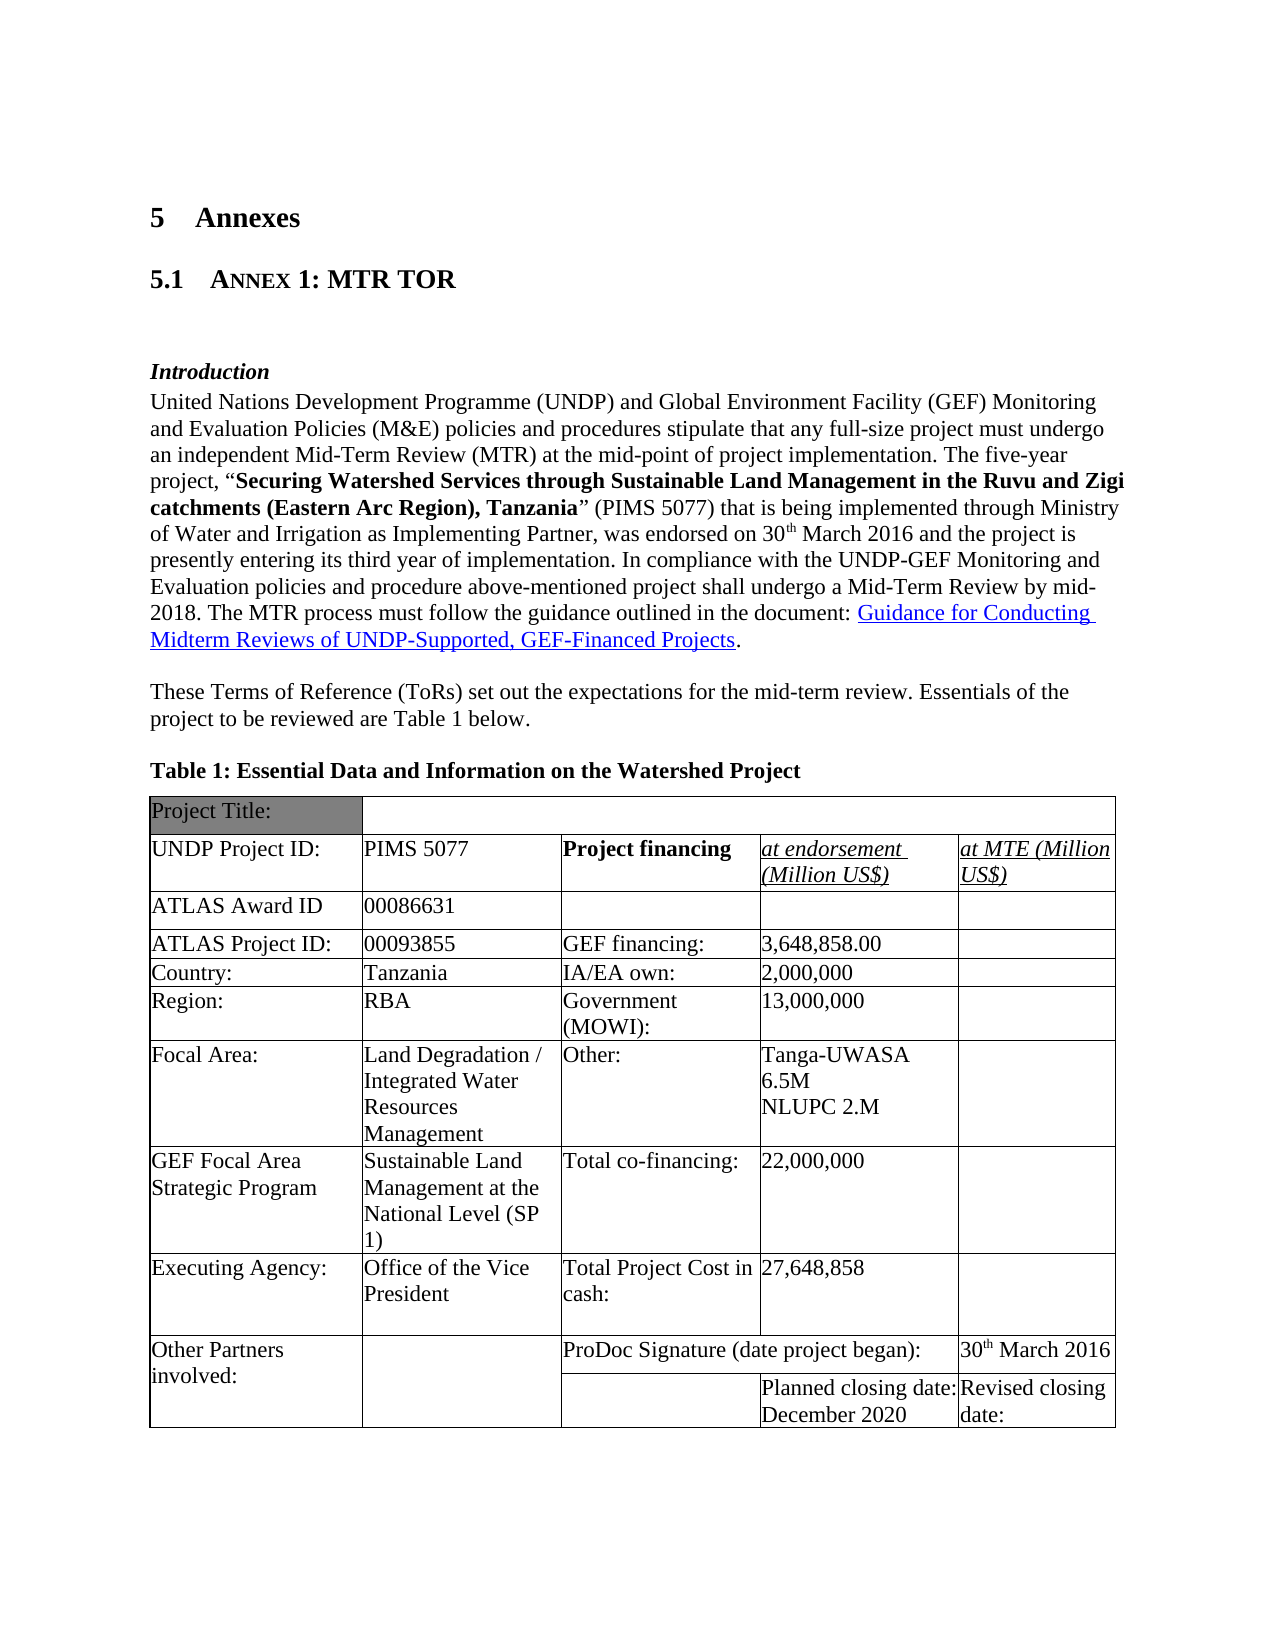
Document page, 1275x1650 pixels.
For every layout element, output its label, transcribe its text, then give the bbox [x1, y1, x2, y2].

table_cell Other: [562, 1041, 760, 1146]
table_cell GEF Focal Area Strategic Program [151, 1147, 362, 1253]
table_cell ATLAS Award ID [151, 892, 362, 929]
table_cell Tanga-UWASA 6.5M NLUPC 2.M [761, 1041, 958, 1146]
table_cell Total Project Cost in cash: [562, 1254, 760, 1335]
table_cell PIMS 5077 [363, 835, 561, 891]
table_cell ProDoc Signature (date project began): [562, 1336, 958, 1373]
table_cell 22,000,000 [761, 1147, 958, 1253]
text These Terms of Reference (ToRs) set out the expectations for the mid-term review. Essentials of the project to be reviewed are Table 1 below. [150, 678, 1125, 731]
table_cell IA/EA own: [562, 959, 760, 986]
table_cell UNDP Project ID: [151, 835, 362, 891]
table_cell [959, 892, 1115, 929]
table_cell [761, 892, 958, 929]
table_cell [562, 1374, 760, 1427]
table_cell 00086631 [363, 892, 561, 929]
table_cell Government (MOWI): [562, 987, 760, 1040]
table_cell [959, 1147, 1115, 1253]
table_cell Region: [151, 987, 362, 1040]
table_cell [959, 959, 1115, 986]
table_cell 3,648,858.00 [761, 930, 958, 958]
text Table 1: Essential Data and Information on the Watershed Project [150, 757, 1125, 784]
table_cell Total co-financing: [562, 1147, 760, 1253]
table_cell 30th March 2016 [959, 1336, 1115, 1373]
table_cell [959, 930, 1115, 958]
subtitle Annex 1: MTR TOR [150, 263, 1125, 295]
table_header Project Title: [151, 797, 362, 834]
table_cell [959, 1041, 1115, 1146]
table_header [363, 797, 1115, 834]
table_cell 00093855 [363, 930, 561, 958]
table_cell GEF financing: [562, 930, 760, 958]
table_cell 13,000,000 [761, 987, 958, 1040]
table_cell Planned closing date: December 2020 [761, 1374, 958, 1427]
table_cell Office of the Vice President [363, 1254, 561, 1335]
table_cell Tanzania [363, 959, 561, 986]
table_cell Country: [151, 959, 362, 986]
table_cell Project financing [562, 835, 760, 891]
table_cell at endorsement (Million US$) [761, 835, 958, 891]
text United Nations Development Programme (UNDP) and Global Environment Facility (GEF) Monitoring and Evaluation Policies (M&E) policies and procedures stipulate that any full-size project must undergo an independent Mid-Term Review (MTR) at the mid-point of project implementation. The five-year project, “Securing Watershed Services through Sustainable Land Management in the Ruvu and Zigi catchments (Eastern Arc Region), Tanzania” (PIMS 5077) that is being implemented through Ministry of Water and Irrigation as Implementing Partner, was endorsed on 30th March 2016 and the project is presently entering its third year of implementation. In compliance with the UNDP-GEF Monitoring and Evaluation policies and procedure above-mentioned project shall undergo a Mid-Term Review by mid-2018. The MTR process must follow the guidance outlined in the document: Guidance for Conducting Midterm Reviews of UNDP-Supported, GEF-Financed Projects. [150, 388, 1125, 652]
subtitle Introduction [150, 358, 1125, 384]
table_cell Focal Area: [151, 1041, 362, 1146]
table_cell Land Degradation / Integrated Water Resources Management [363, 1041, 561, 1146]
table_cell [562, 892, 760, 929]
table_cell Sustainable Land Management at the National Level (SP 1) [363, 1147, 561, 1253]
subtitle Annexes [150, 200, 1125, 233]
table_cell Other Partners involved: [151, 1336, 362, 1427]
table_cell 2,000,000 [761, 959, 958, 986]
table_cell [959, 987, 1115, 1040]
table_cell [363, 1336, 561, 1427]
table_cell at MTE (Million US$) [959, 835, 1115, 891]
table_cell Revised closing date: [959, 1374, 1115, 1427]
table_cell Executing Agency: [151, 1254, 362, 1335]
table_cell RBA [363, 987, 561, 1040]
table_cell 27,648,858 [761, 1254, 958, 1335]
table_cell [959, 1254, 1115, 1335]
table_cell ATLAS Project ID: [151, 930, 362, 958]
